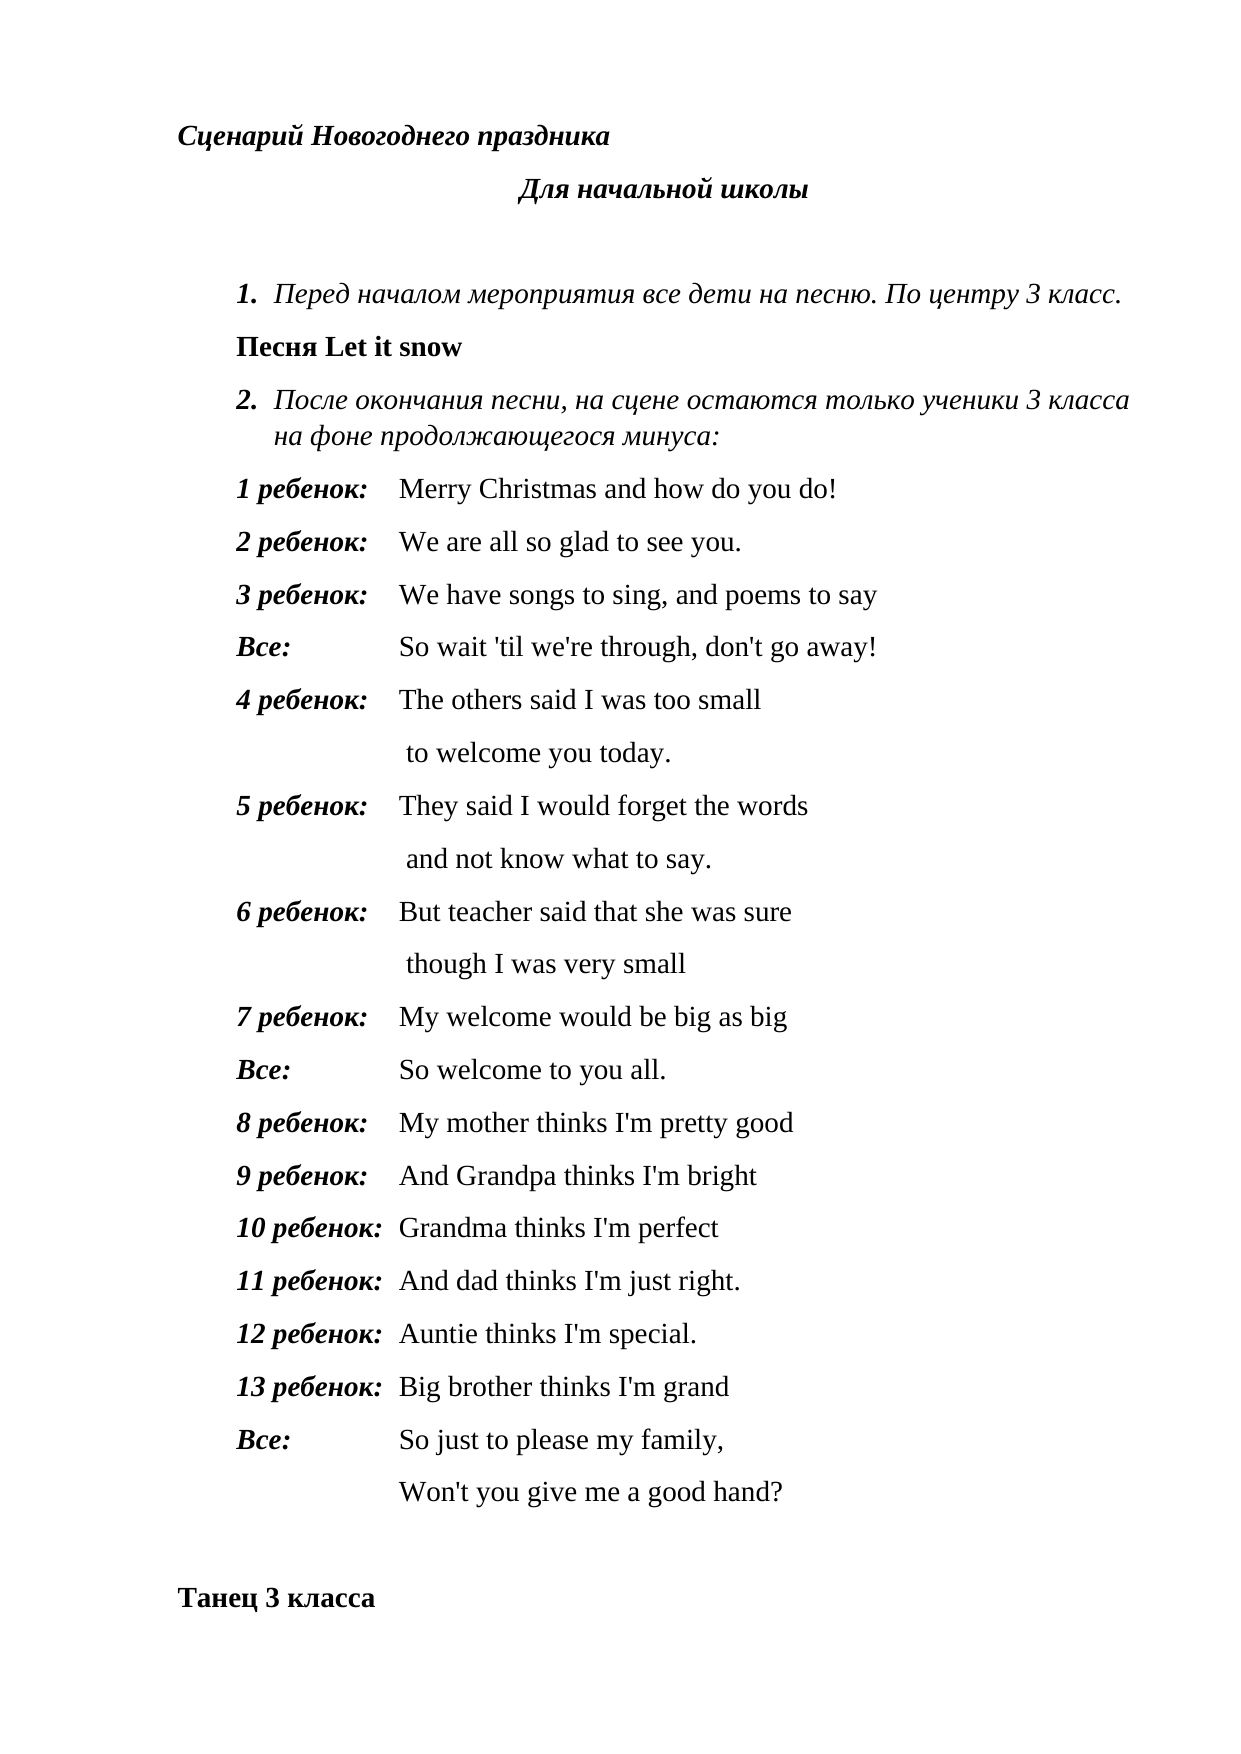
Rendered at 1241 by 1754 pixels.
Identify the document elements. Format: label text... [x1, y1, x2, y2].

text 2 ребенок: We are all so glad to see you. [177, 524, 1152, 557]
text 12 ребенок: Auntie thinks I'm special. [177, 1316, 1152, 1350]
text 9 ребенок: And Grandpa thinks I'm bright [177, 1158, 1152, 1191]
text and not know what to say. [325, 841, 1152, 874]
text 11 ребенок: And dad thinks I'm just right. [177, 1263, 1152, 1297]
text 8 ребенок: My mother thinks I'm pretty good [177, 1105, 1152, 1138]
list После окончания песни, на сцене остаются только ученики 3 класса на фоне продолжающегося минуса: [236, 382, 1152, 452]
text Все: So wait 'til we're through, don't go away! [236, 629, 1152, 663]
text 7 ребенок: My welcome would be big as big [177, 999, 1152, 1033]
text Все: So welcome to you all. [177, 1052, 1152, 1086]
text Песня Let it snow [177, 329, 1152, 363]
text 10 ребенок: Grandma thinks I'm perfect [177, 1211, 1152, 1244]
list Перед началом мероприятия все дети на песню. По центру 3 класс. [236, 277, 1152, 310]
text 6 ребенок: But teacher said that she was sure [177, 894, 1152, 927]
text though I was very small [325, 946, 1152, 980]
text Для начальной школы [177, 171, 1152, 204]
text to welcome you today. [325, 735, 1152, 769]
text Все: So just to please my family, [177, 1422, 1152, 1455]
text 4 ребенок: The others said I was too small [177, 682, 1152, 716]
text 5 ребенок: They said I would forget the words [177, 788, 1152, 822]
text 13 ребенок: Big brother thinks I'm grand [177, 1369, 1152, 1402]
text Won't you give me a good hand? [325, 1474, 1152, 1508]
text 3 ребенок: We have songs to sing, and poems to say [177, 577, 1152, 610]
text Танец 3 класса [177, 1580, 1152, 1614]
text 1 ребенок: Merry Christmas and how do you do! [177, 471, 1152, 505]
text Сценарий Новогоднего праздника [177, 118, 1152, 152]
